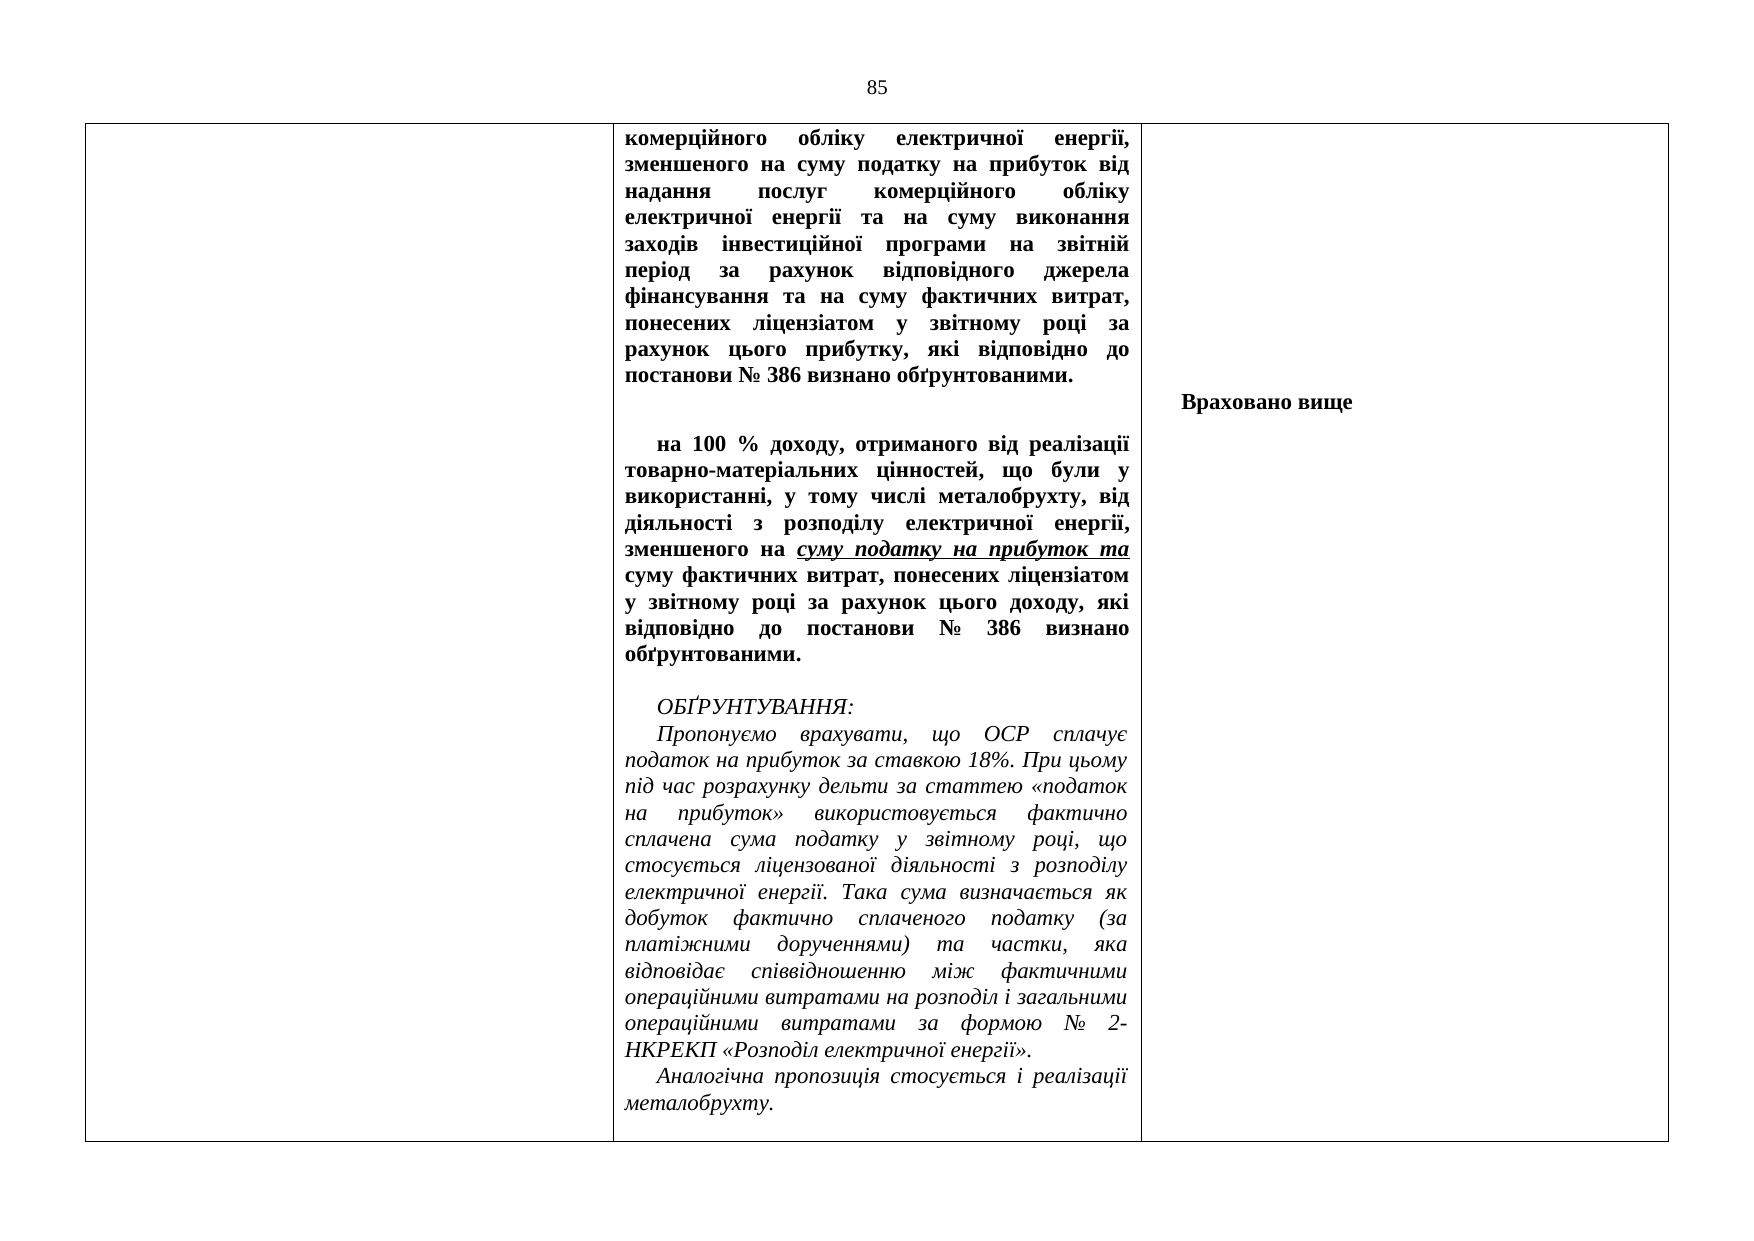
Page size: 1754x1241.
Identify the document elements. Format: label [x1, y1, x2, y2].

table_cell [614, 124, 1141, 1141]
table_cell [1142, 124, 1668, 1141]
table_cell [86, 124, 613, 1141]
